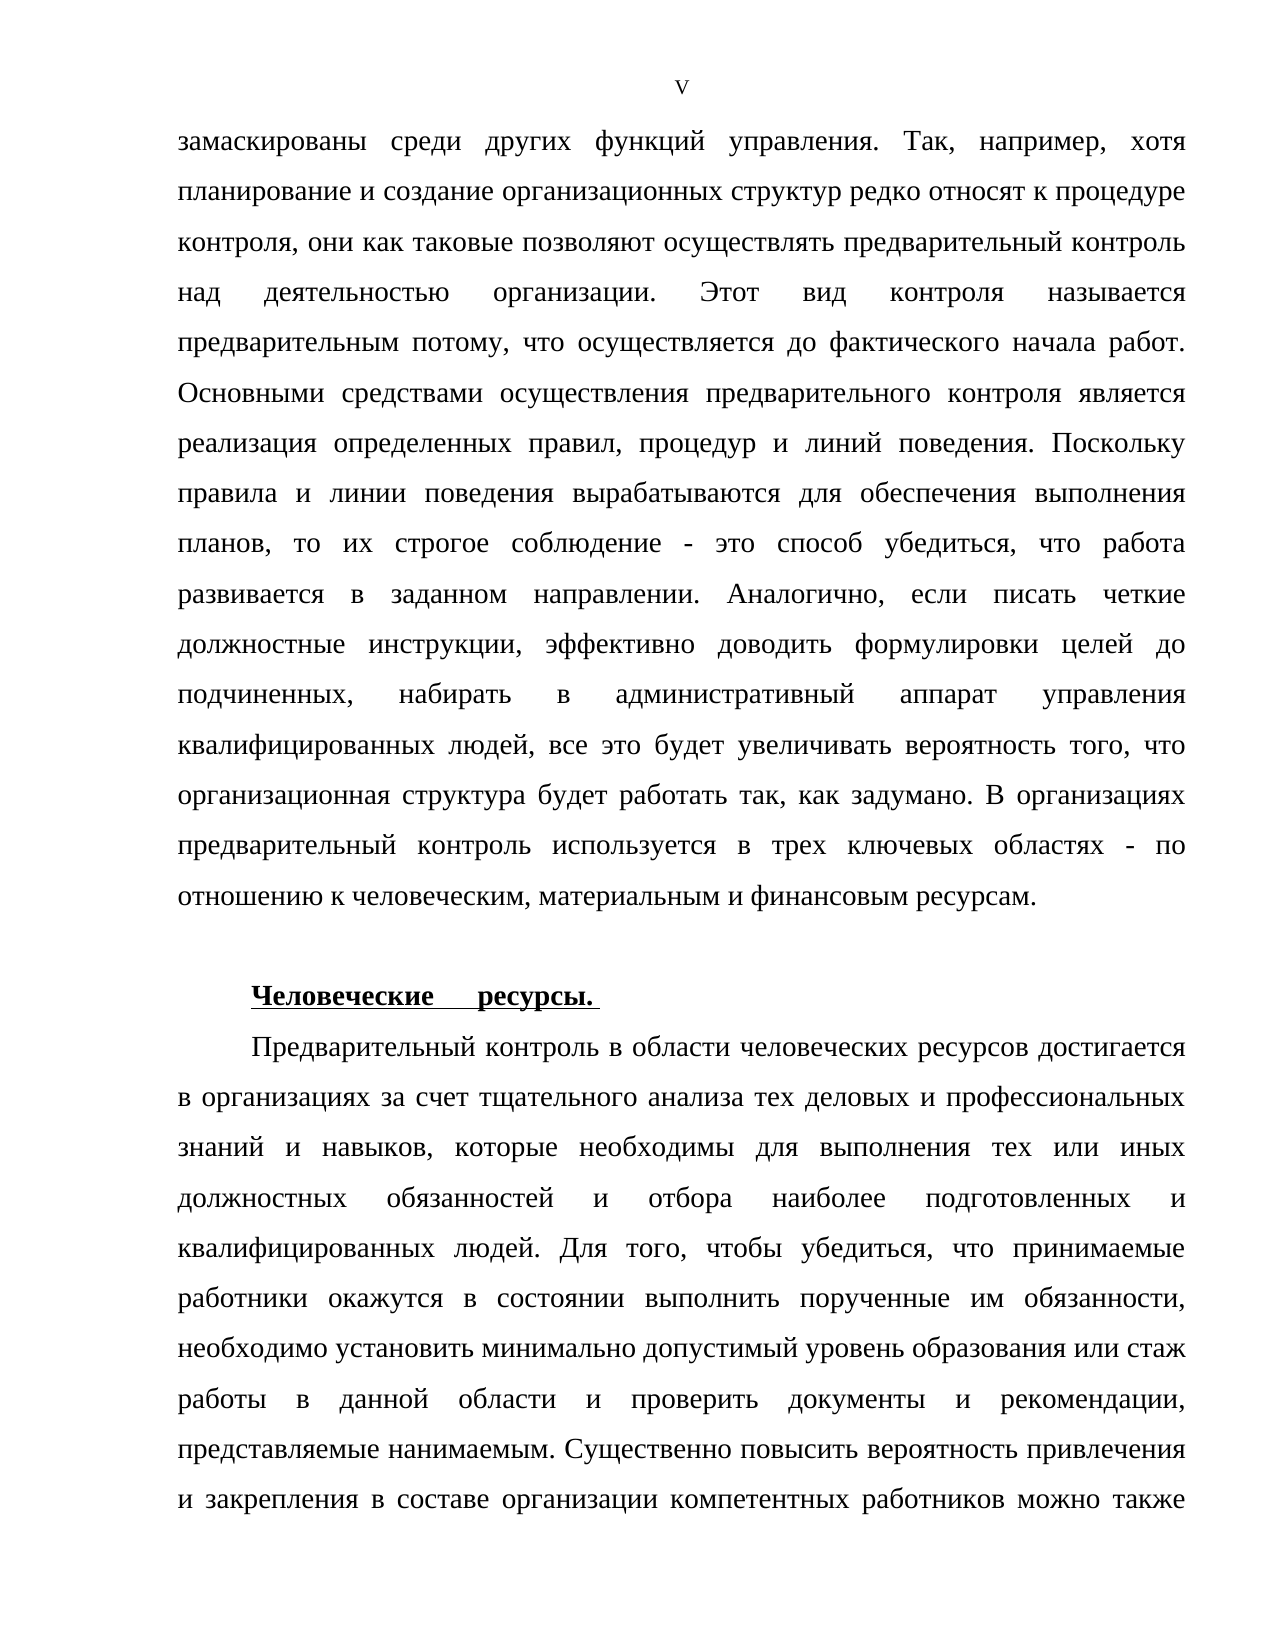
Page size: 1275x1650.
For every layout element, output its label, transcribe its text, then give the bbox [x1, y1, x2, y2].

text Человеческие ресурсы. [177, 978, 1186, 1012]
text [177, 1029, 1186, 1515]
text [177, 123, 1186, 911]
